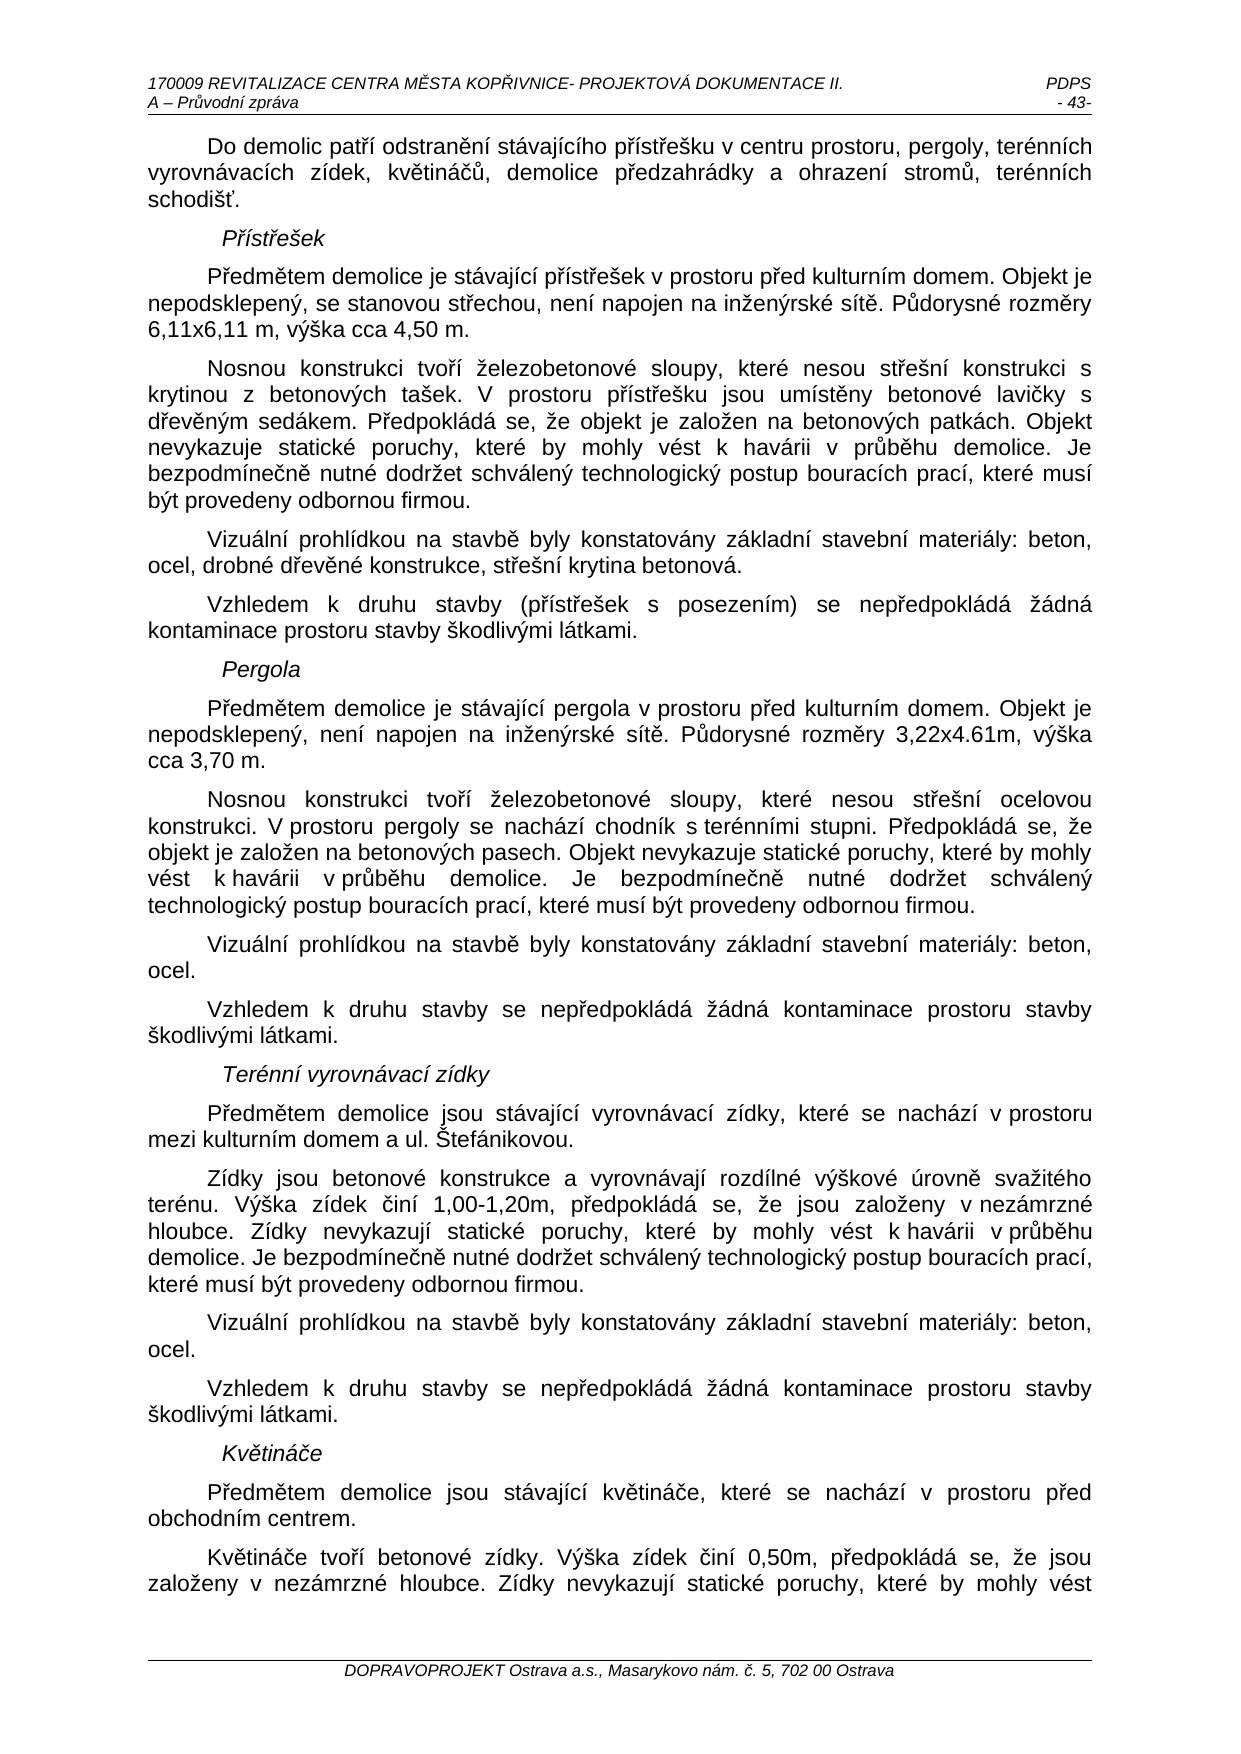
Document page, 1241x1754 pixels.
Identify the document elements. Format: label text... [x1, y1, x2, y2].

text Vizuální prohlídkou na stavbě byly konstatovány základní stavební materiály: beton, ocel. [148, 931, 1092, 983]
text Do demolic patří odstranění stávajícího přístřešku v centru prostoru, pergoly, terénních vyrovnávacích zídek, květináčů, demolice předzahrádky a ohrazení stromů, terénních schodišť. [148, 133, 1092, 212]
text Nosnou konstrukci tvoří železobetonové sloupy, které nesou střešní konstrukci s krytinou z betonových tašek. V prostoru přístřešku jsou umístěny betonové lavičky s dřevěným sedákem. Předpokládá se, že objekt je založen na betonových patkách. Objekt nevykazuje statické poruchy, které by mohly vést k havárii v průběhu demolice. Je bezpodmínečně nutné dodržet schválený technologický postup bouracích prací, které musí být provedeny odbornou firmou. [148, 355, 1092, 513]
text Vzhledem k druhu stavby se nepředpokládá žádná kontaminace prostoru stavby škodlivými látkami. [148, 1374, 1092, 1427]
text Terénní vyrovnávací zídky [148, 1061, 1092, 1087]
text Vzhledem k druhu stavby se nepředpokládá žádná kontaminace prostoru stavby škodlivými látkami. [148, 996, 1092, 1048]
text Předmětem demolice jsou stávající vyrovnávací zídky, které se nachází v prostoru mezi kulturním domem a ul. Štefánikovou. [148, 1100, 1092, 1153]
text Vzhledem k druhu stavby (přístřešek s posezením) se nepředpokládá žádná kontaminace prostoru stavby škodlivými látkami. [148, 591, 1092, 643]
text Nosnou konstrukci tvoří železobetonové sloupy, které nesou střešní ocelovou konstrukci. V prostoru pergoly se nachází chodník s terénními stupni. Předpokládá se, že objekt je založen na betonových pasech. Objekt nevykazuje statické poruchy, které by mohly vést k havárii v průběhu demolice. Je bezpodmínečně nutné dodržet schválený technologický postup bouracích prací, které musí být provedeny odbornou firmou. [148, 786, 1092, 918]
text Předmětem demolice je stávající přístřešek v prostoru před kulturním domem. Objekt je nepodsklepený, se stanovou střechou, není napojen na inženýrské sítě. Půdorysné rozměry 6,11x6,11 m, výška cca 4,50 m. [148, 263, 1092, 342]
text Pergola [148, 656, 1092, 682]
text Zídky jsou betonové konstrukce a vyrovnávají rozdílné výškové úrovně svažitého terénu. Výška zídek činí 1,00-1,20m, předpokládá se, že jsou založeny v nezámrzné hloubce. Zídky nevykazují statické poruchy, které by mohly vést k havárii v průběhu demolice. Je bezpodmínečně nutné dodržet schválený technologický postup bouracích prací, které musí být provedeny odbornou firmou. [148, 1165, 1092, 1297]
text Vizuální prohlídkou na stavbě byly konstatovány základní stavební materiály: beton, ocel, drobné dřevěné konstrukce, střešní krytina betonová. [148, 526, 1092, 578]
text Předmětem demolice je stávající pergola v prostoru před kulturním domem. Objekt je nepodsklepený, není napojen na inženýrské sítě. Půdorysné rozměry 3,22x4.61m, výška cca 3,70 m. [148, 695, 1092, 774]
text Květináče [148, 1440, 1092, 1466]
text Předmětem demolice jsou stávající květináče, které se nachází v prostoru před obchodním centrem. [148, 1479, 1092, 1531]
text Přístřešek [148, 224, 1092, 251]
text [148, 1544, 1092, 1597]
text Vizuální prohlídkou na stavbě byly konstatovány základní stavební materiály: beton, ocel. [148, 1309, 1092, 1362]
